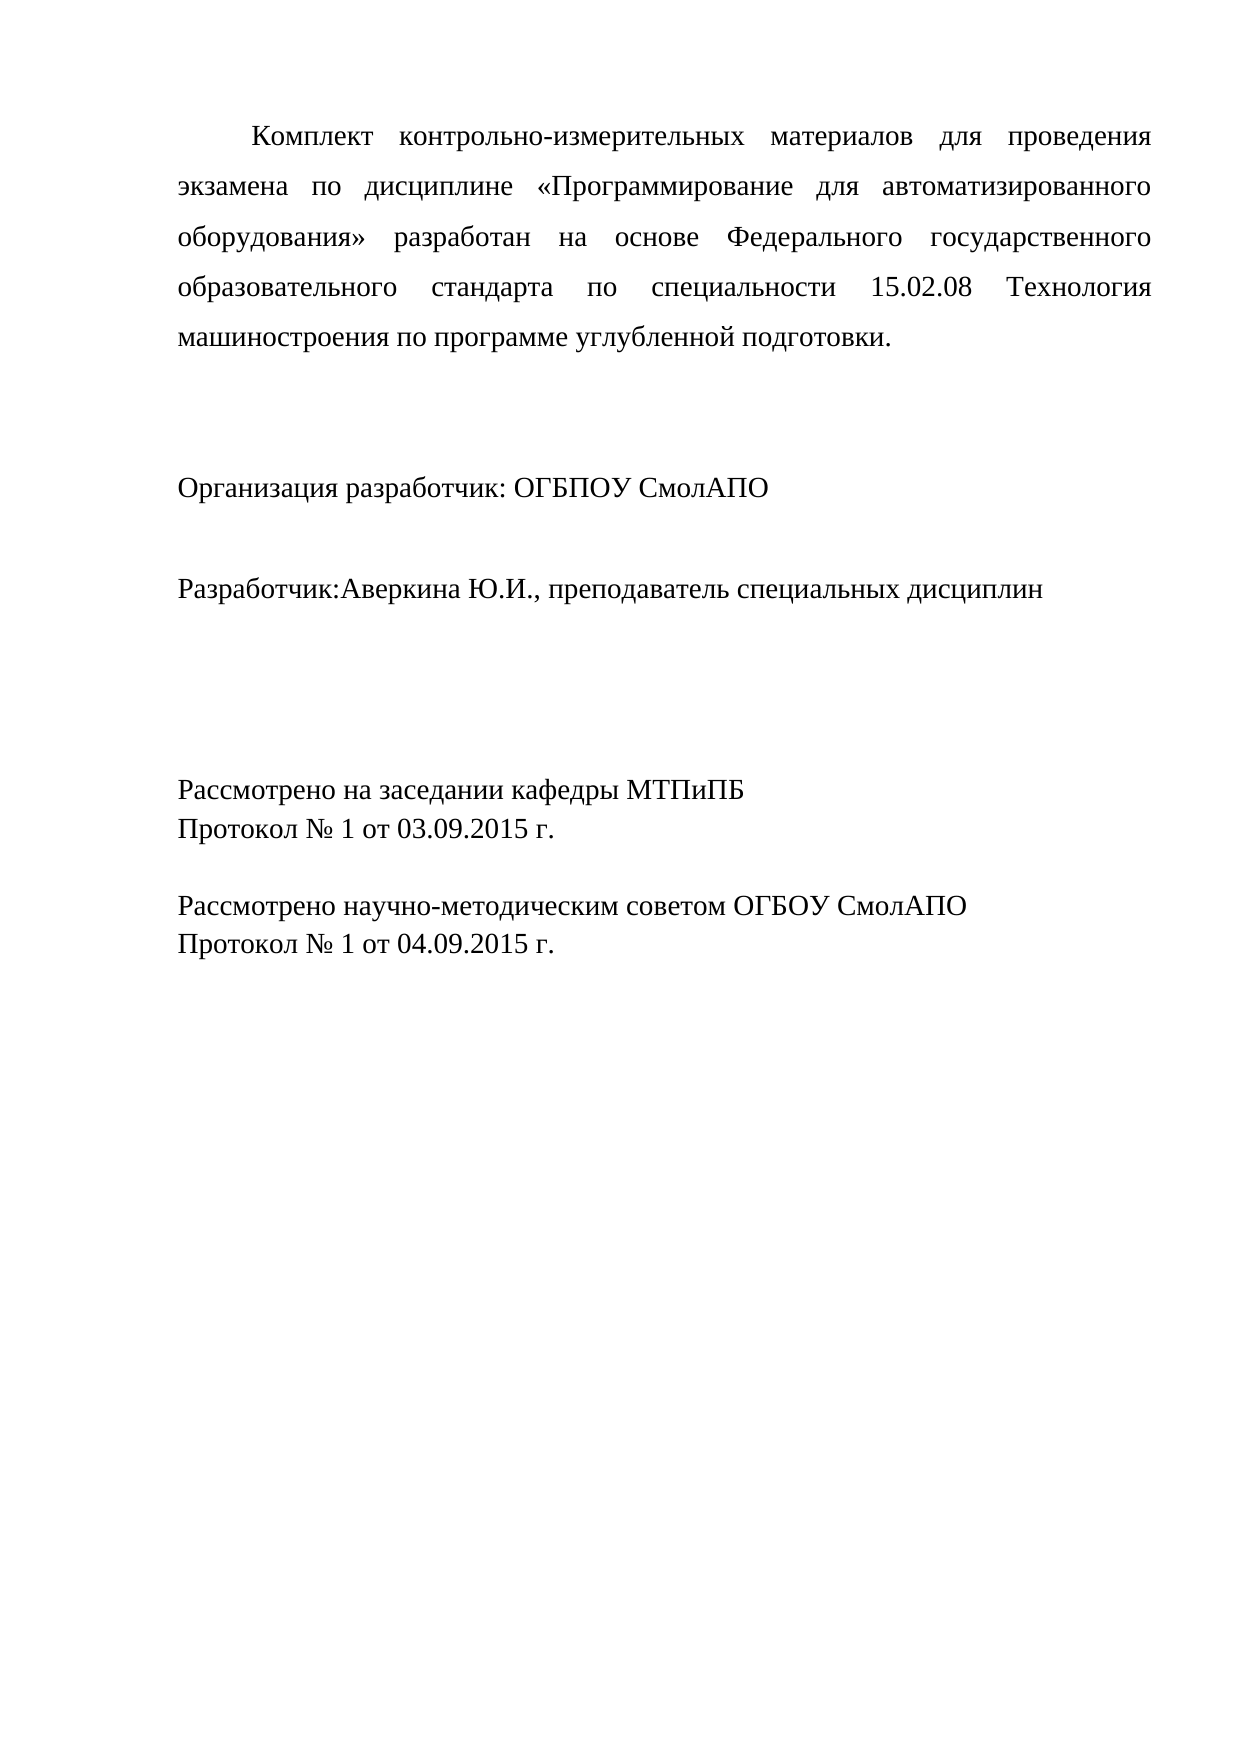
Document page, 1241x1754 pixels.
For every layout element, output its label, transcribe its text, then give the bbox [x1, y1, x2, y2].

text Разработчик:Аверкина Ю.И., преподаватель специальных дисциплин [177, 571, 1152, 604]
text Рассмотрено научно-методическим советом ОГБОУ СмолАПО [177, 888, 1152, 921]
text Организация разработчик: ОГБПОУ СмолАПО [177, 470, 1152, 504]
text Протокол № 1 от 04.09.2015 г. [177, 926, 1152, 960]
text Комплект контрольно-измерительных материалов для проведения экзамена по дисциплине «Программирование для автоматизированного оборудования» разработан на основе Федерального государственного образовательного стандарта по специальности 15.02.08 Технология машиностроения по программе углубленной подготовки. [177, 118, 1152, 353]
text Рассмотрено на заседании кафедры МТПиПБ [177, 772, 1152, 806]
text Протокол № 1 от 03.09.2015 г. [177, 811, 1152, 844]
